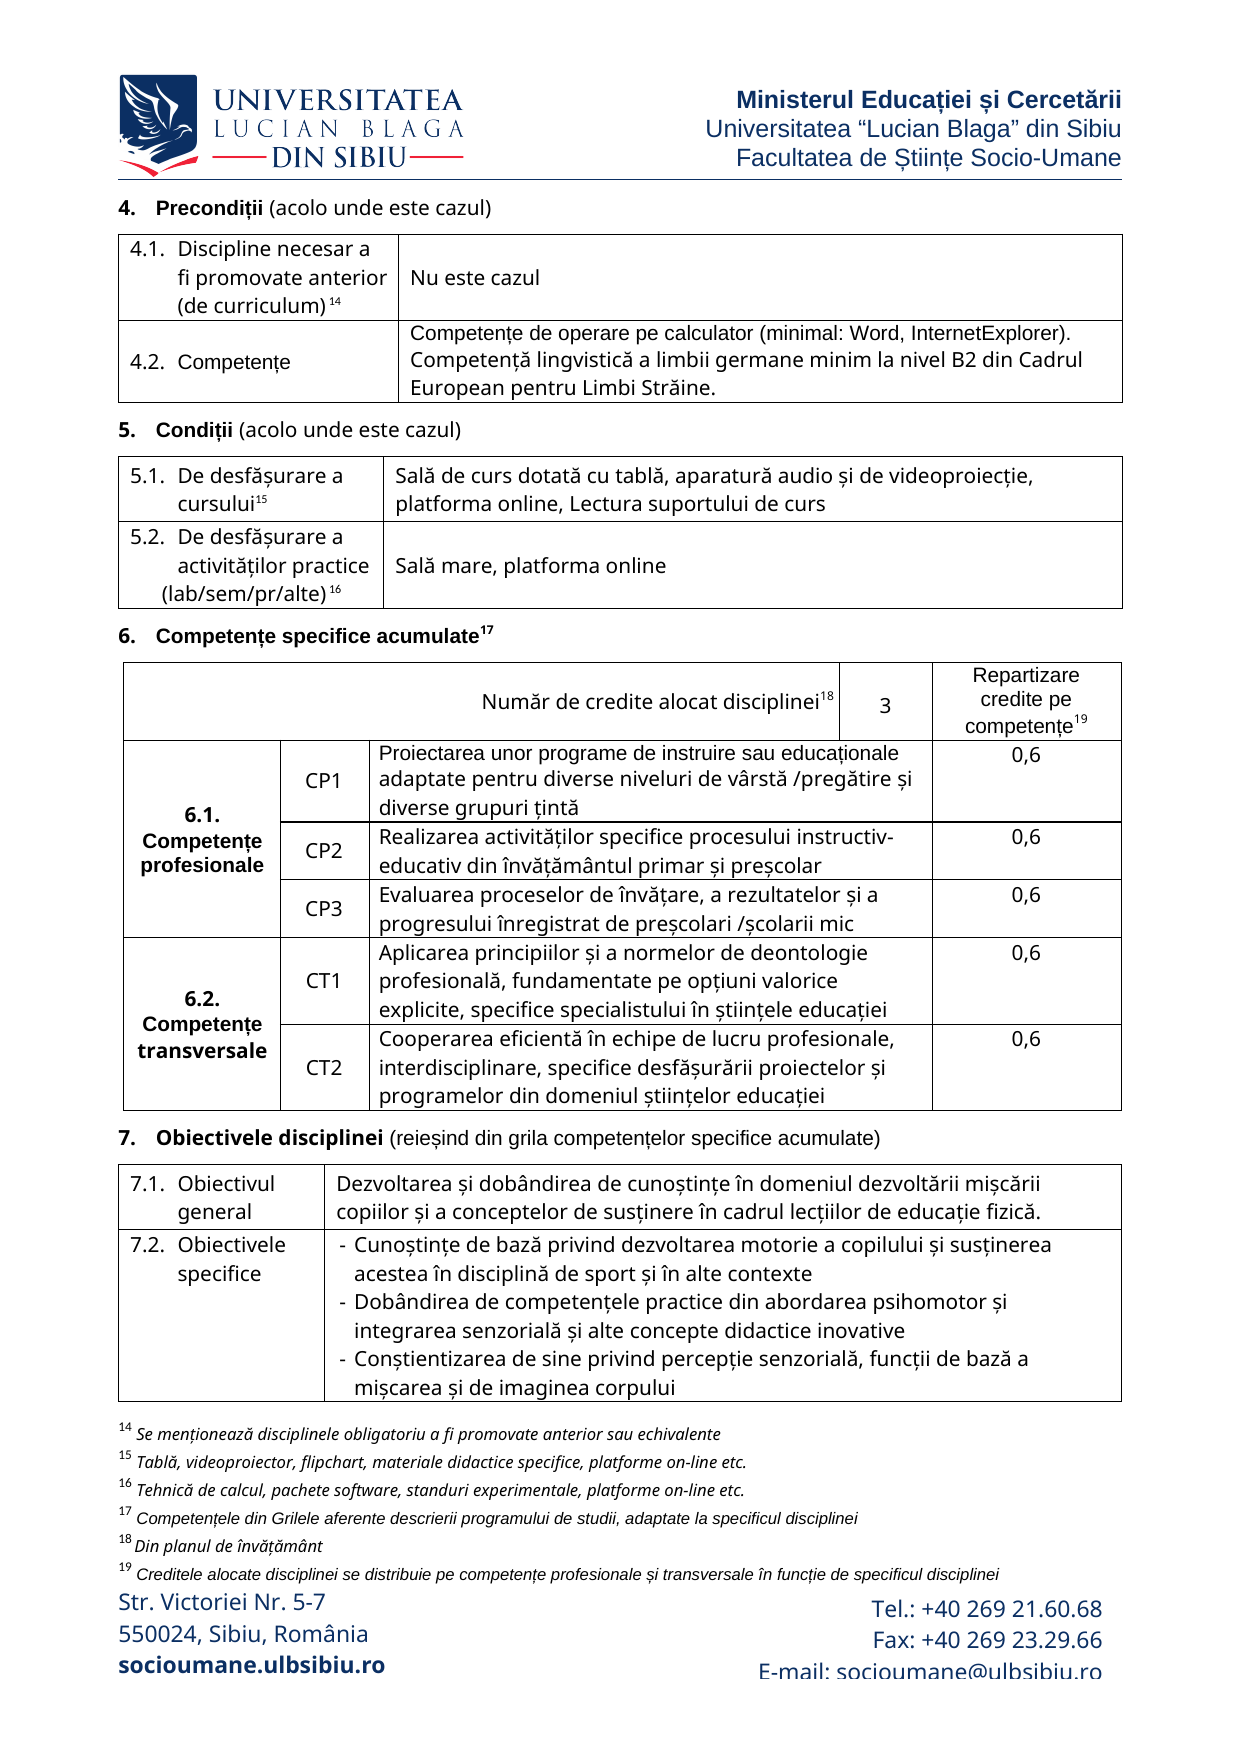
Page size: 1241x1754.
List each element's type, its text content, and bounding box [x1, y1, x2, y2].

table_cell Evaluarea proceselor de învățare, a rezultatelor și a progresului înregistrat de preșcolari /școlarii mic [370, 880, 932, 937]
table_cell De desfășurare a activităților practice (lab/sem/pr/alte) [119, 522, 383, 608]
table_cell 0,6 [933, 880, 1121, 937]
table_cell 6.2. transversale [124, 938, 280, 1110]
table_cell 0,6 [933, 741, 1121, 821]
table_cell 6.1. [124, 741, 280, 937]
subtitle (acolo unde este cazul) [118, 193, 1122, 221]
subtitle Obiectivele disciplinei [118, 1123, 1122, 1152]
table_cell CP2 [281, 823, 369, 879]
table_header Sală de curs dotată cu tablă, aparatură audio și de videoproiecție, platforma online, Lectura suportului de curs [384, 457, 1122, 521]
table_cell Cooperarea eficientă în echipe de lucru profesionale, interdisciplinare, specifice desfășurării proiectelor și programelor din domeniul științelor educației [370, 1025, 932, 1110]
table_header 3 [840, 663, 932, 739]
table_cell Sală mare, platforma online [384, 522, 1122, 608]
table_cell Obiectivele specifice [119, 1230, 324, 1401]
table_header De desfășurare a cursului [119, 457, 383, 521]
table_cell 0,6 [933, 823, 1121, 879]
table_header [933, 663, 1121, 739]
table_cell CT1 [281, 938, 369, 1023]
picture [118, 73, 464, 177]
table_header Nu este cazul [399, 235, 1122, 320]
table_cell Competență lingvistică a limbii germane minim la nivel B2 din Cadrul European pentru Limbi Străine. [399, 321, 1122, 402]
table_cell 0,6 [933, 1025, 1121, 1110]
table_header Discipline necesar a fi promovate anterior (de curriculum) [119, 235, 398, 320]
table_header Număr de credite alocat disciplinei [124, 663, 839, 739]
table_cell CP1 [281, 741, 369, 821]
table_cell Realizarea activităților specifice procesului instructiv-educativ din învățământul primar și preșcolar [370, 823, 932, 879]
table_cell 0,6 [933, 938, 1121, 1023]
subtitle (acolo unde este cazul) [118, 415, 1122, 444]
table_cell Aplicarea principiilor și a normelor de deontologie profesională, fundamentate pe opțiuni valorice explicite, specifice specialistului în științele educației [370, 938, 932, 1023]
table_cell CP3 [281, 880, 369, 937]
table_cell CT2 [281, 1025, 369, 1110]
table_header Obiectivul general [119, 1165, 324, 1229]
table_cell [119, 321, 398, 402]
table_cell adaptate pentru diverse niveluri de vârstă /pregătire și diverse grupuri țintă [370, 741, 932, 821]
table_header Dezvoltarea și dobândirea de cunoștințe în domeniul dezvoltării mișcării copiilor și a conceptelor de susținere în cadrul lecțiilor de educație fizică. [325, 1165, 1121, 1229]
